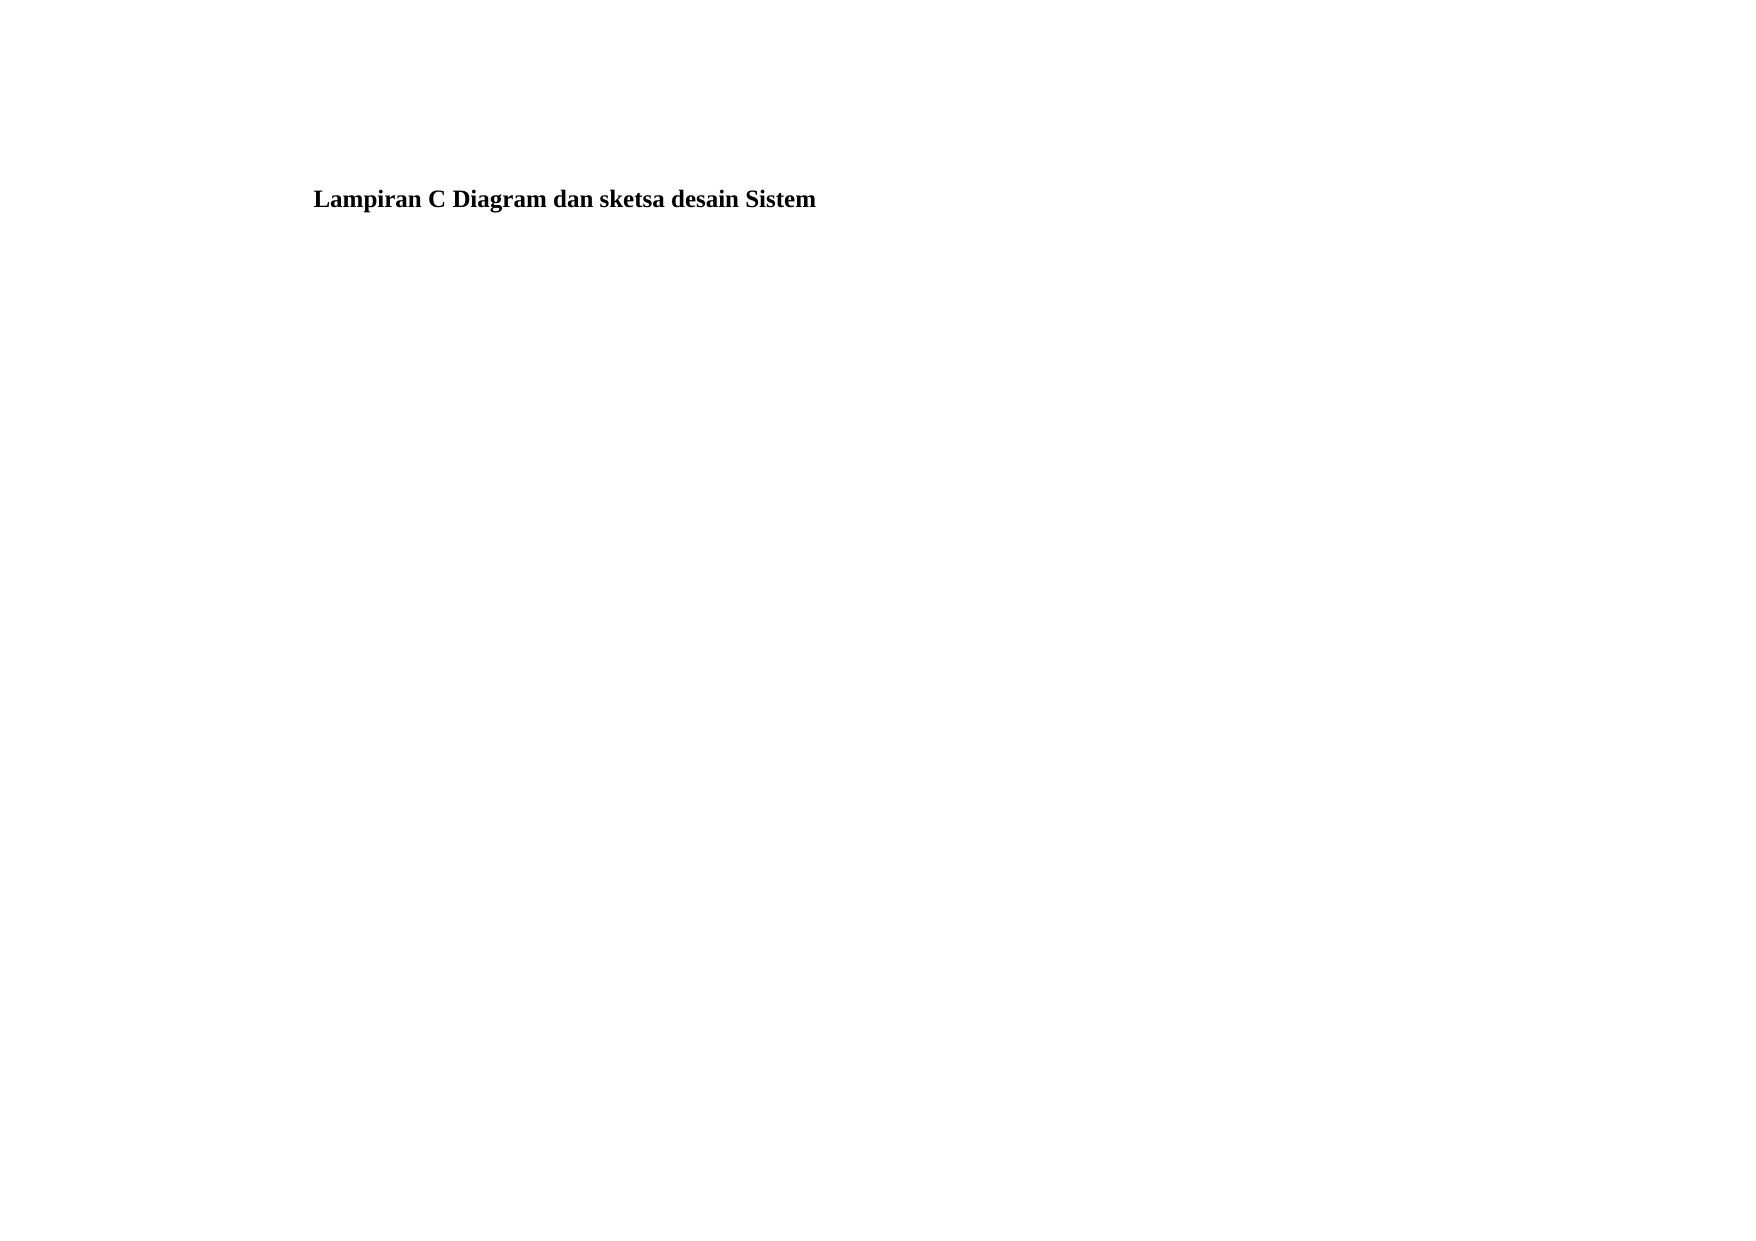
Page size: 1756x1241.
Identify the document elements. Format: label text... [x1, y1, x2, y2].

subtitle Lampiran C Diagram dan sketsa desain Sistem [313, 184, 1507, 213]
